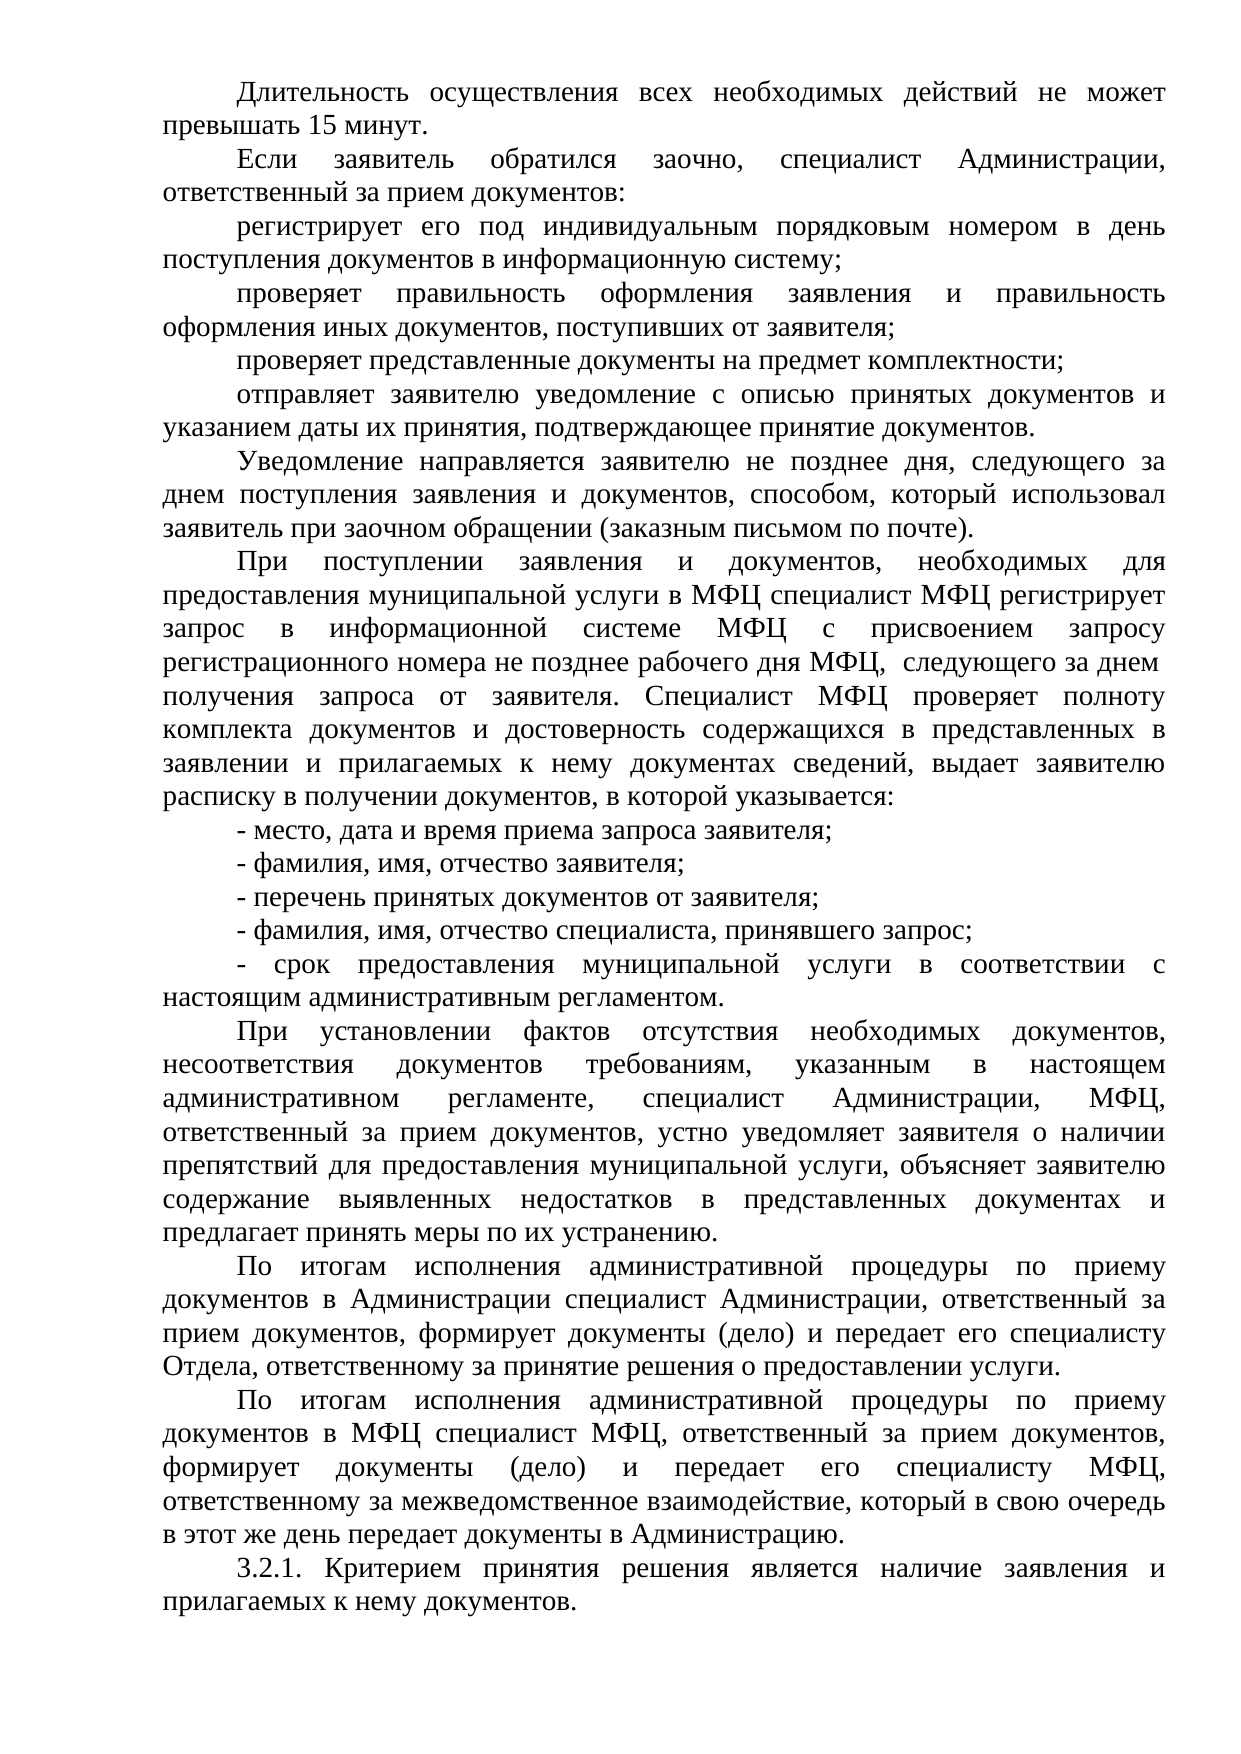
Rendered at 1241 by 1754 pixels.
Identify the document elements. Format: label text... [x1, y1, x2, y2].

text проверяет правильность оформления заявления и правильность оформления иных документов, поступивших от заявителя; [162, 275, 1167, 342]
text По итогам исполнения административной процедуры по приему документов в МФЦ специалист МФЦ, ответственный за прием документов, формирует документы (дело) и передает его специалисту МФЦ, ответственному за межведомственное взаимодействие, который в свою очередь в этот же день передает документы в Администрацию. [162, 1382, 1167, 1550]
text - перечень принятых документов от заявителя; [162, 879, 1167, 912]
text Длительность осуществления всех необходимых действий не может превышать 15 минут. [162, 74, 1167, 141]
text При установлении фактов отсутствия необходимых документов, несоответствия документов требованиям, указанным в настоящем административном регламенте, специалист Администрации, МФЦ, ответственный за прием документов, устно уведомляет заявителя о наличии препятствий для предоставления муниципальной услуги, объясняет заявителю содержание выявленных недостатков в представленных документах и предлагает принять меры по их устранению. [162, 1013, 1167, 1248]
text При поступлении заявления и документов, необходимых для предоставления муниципальной услуги в МФЦ специалист МФЦ регистрирует запрос в информационной системе МФЦ с присвоением запросу регистрационного номера не позднее рабочего дня МФЦ, следующего за днем получения запроса от заявителя. Специалист МФЦ проверяет полноту комплекта документов и достоверность содержащихся в представленных в заявлении и прилагаемых к нему документах сведений, выдает заявителю расписку в получении документов, в которой указывается: [162, 543, 1167, 812]
text - срок предоставления муниципальной услуги в соответствии с настоящим административным регламентом. [162, 946, 1167, 1013]
text По итогам исполнения административной процедуры по приему документов в Администрации специалист Администрации, ответственный за прием документов, формирует документы (дело) и передает его специалисту Отдела, ответственному за принятие решения о предоставлении услуги. [162, 1248, 1167, 1382]
text - фамилия, имя, отчество заявителя; [162, 845, 1167, 879]
text Если заявитель обратился заочно, специалист Администрации, ответственный за прием документов: [162, 141, 1167, 208]
text Уведомление направляется заявителю не позднее дня, следующего за днем поступления заявления и документов, способом, который использовал заявитель при заочном обращении (заказным письмом по почте). [162, 443, 1167, 543]
text регистрирует его под индивидуальным порядковым номером в день поступления документов в информационную систему; [162, 208, 1167, 275]
text - место, дата и время приема запроса заявителя; [162, 812, 1167, 845]
text проверяет представленные документы на предмет комплектности; [162, 342, 1167, 376]
text 3.2.1. Критерием принятия решения является наличие заявления и прилагаемых к нему документов. [162, 1550, 1167, 1617]
text - фамилия, имя, отчество специалиста, принявшего запрос; [162, 912, 1167, 946]
text отправляет заявителю уведомление с описью принятых документов и указанием даты их принятия, подтверждающее принятие документов. [162, 376, 1167, 443]
